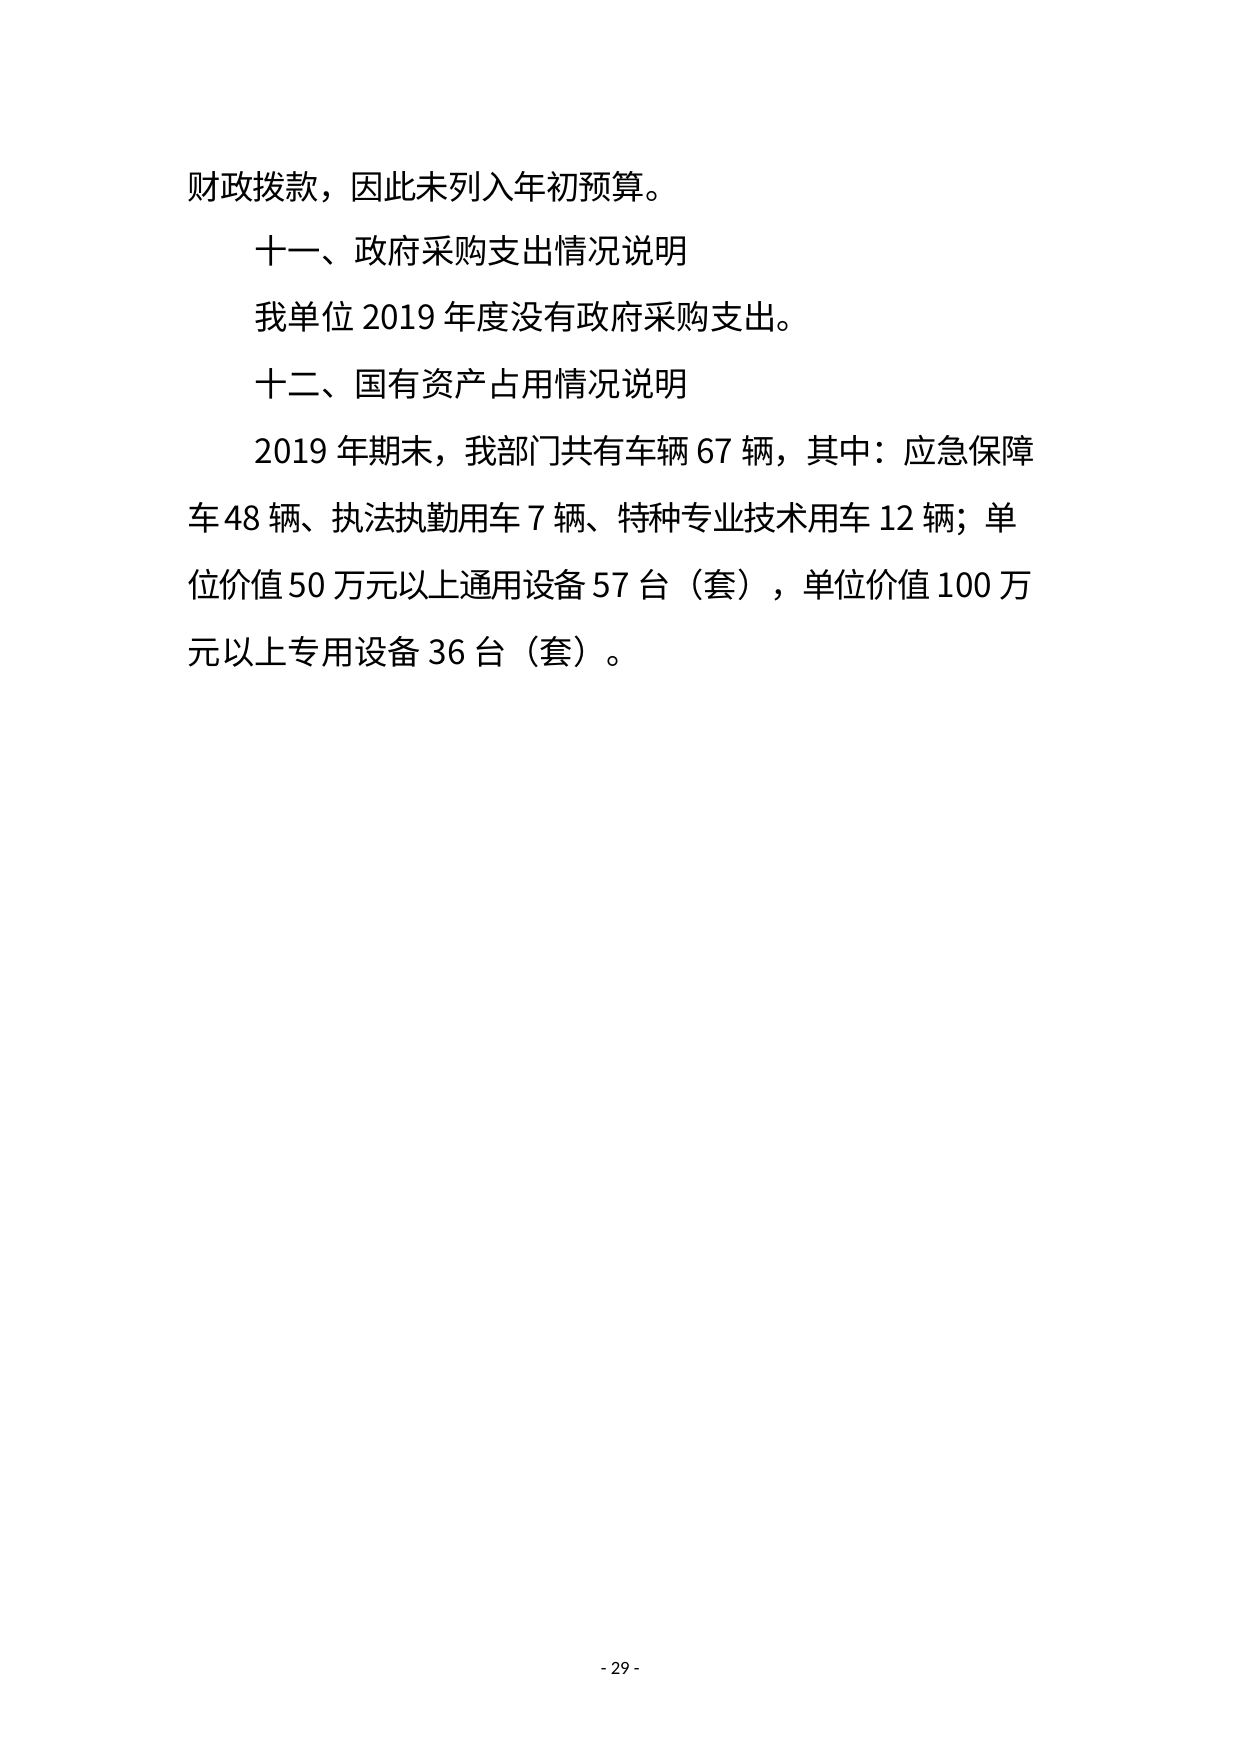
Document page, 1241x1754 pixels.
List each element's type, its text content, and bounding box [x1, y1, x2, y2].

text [187, 160, 1053, 209]
text 我单位 2019 年度没有政府采购支出。 [254, 291, 1115, 339]
text 十一、政府采购支出情况说明 [254, 229, 1115, 272]
text 位价值 50 万元以上通用设备 57 台（套），单位价值 100 万 [187, 559, 1115, 607]
text 元以上专用设备 36 台（套）。 [187, 625, 1115, 674]
text 十二、国有资产占用情况说明 [254, 358, 1115, 406]
text 2019 年期末，我部门共有车辆 67 辆，其中：应急保障 [254, 425, 1115, 473]
text 车 48 辆、执法执勤用车 7 辆、特种专业技术用车 12 辆；单 [187, 492, 1115, 540]
